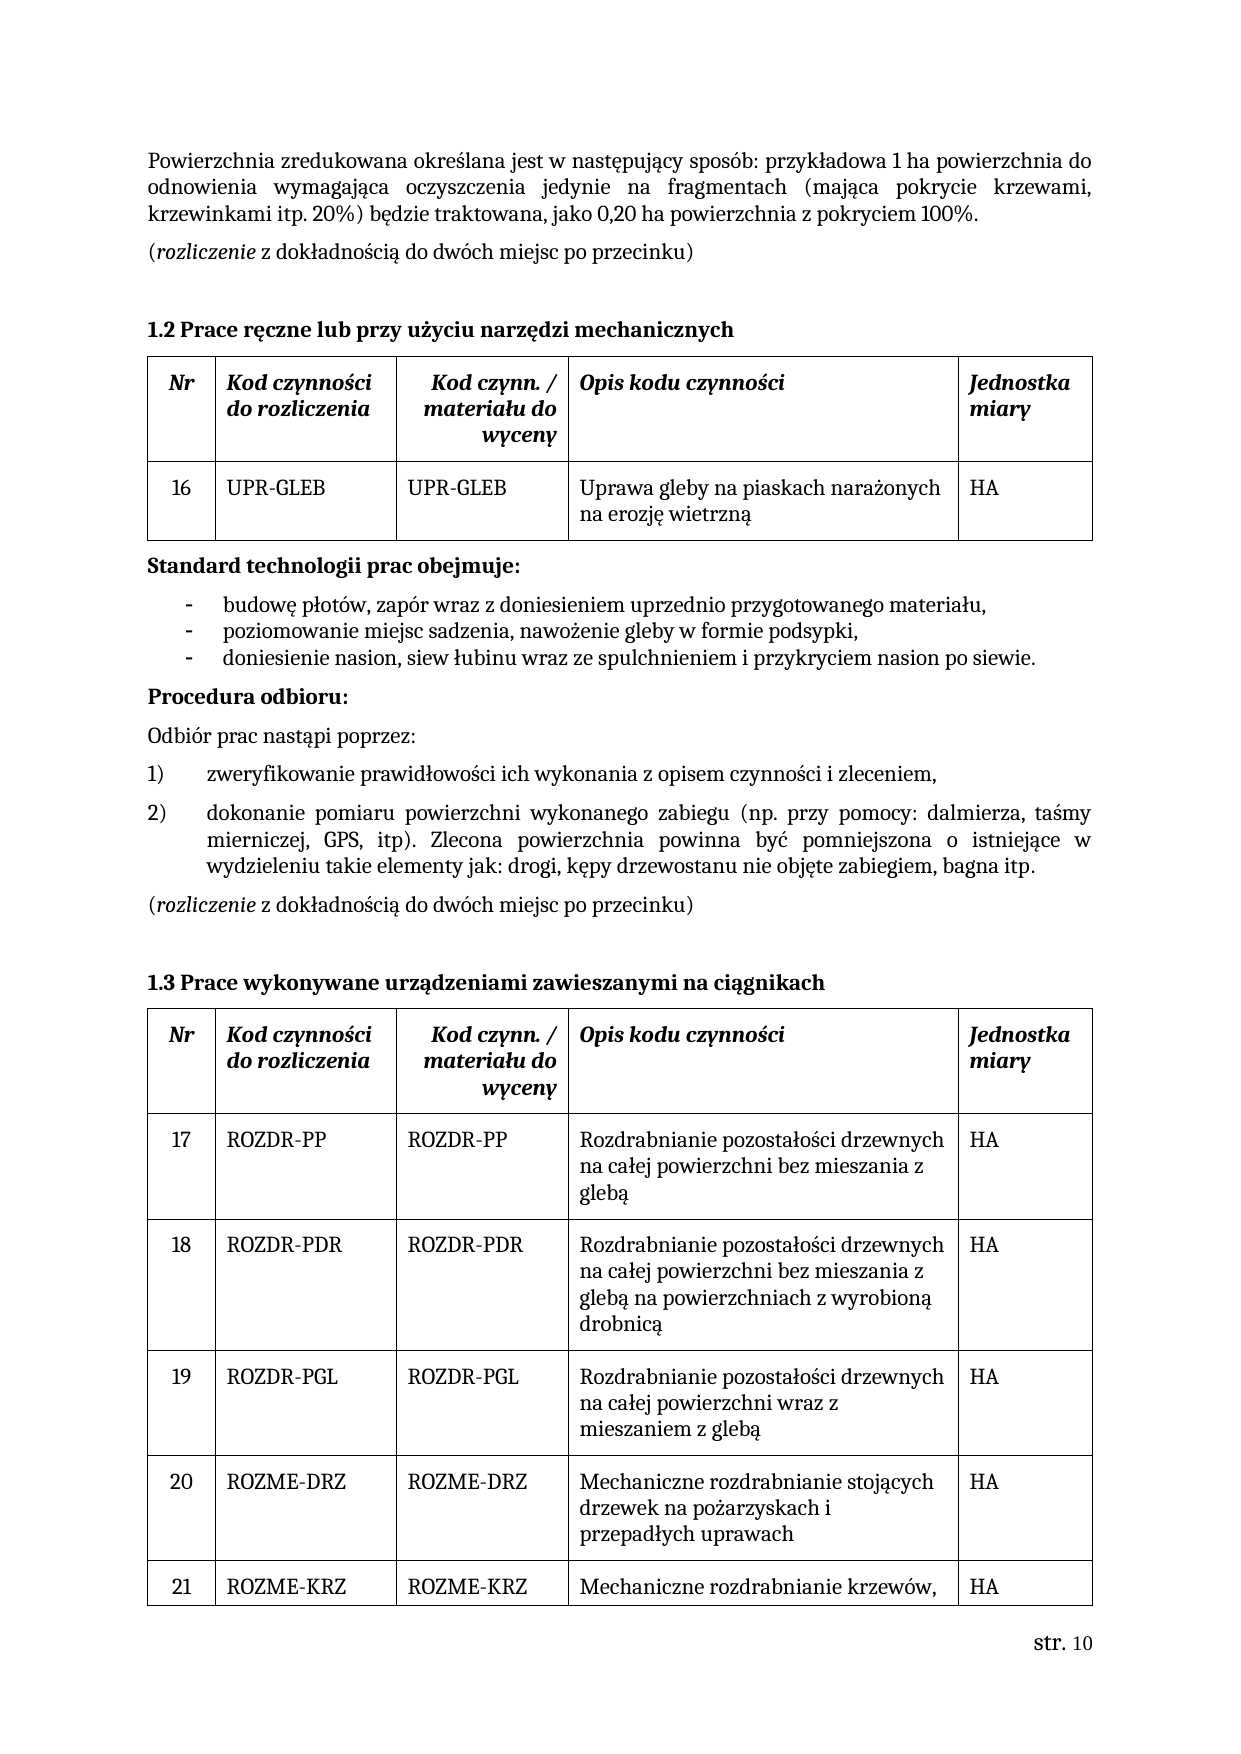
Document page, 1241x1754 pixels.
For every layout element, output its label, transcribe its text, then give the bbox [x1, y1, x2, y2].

text Procedura odbioru: [148, 683, 1093, 710]
text Standard technologii prac obejmuje: [148, 553, 1093, 579]
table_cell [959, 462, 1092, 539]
text Odbiór prac nastąpi poprzez: [148, 722, 1093, 749]
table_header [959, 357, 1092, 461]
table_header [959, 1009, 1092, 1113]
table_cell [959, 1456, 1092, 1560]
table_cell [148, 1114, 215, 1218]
text 1.3 Prace wykonywane urządzeniami zawieszanymi na ciągnikach [148, 969, 1093, 996]
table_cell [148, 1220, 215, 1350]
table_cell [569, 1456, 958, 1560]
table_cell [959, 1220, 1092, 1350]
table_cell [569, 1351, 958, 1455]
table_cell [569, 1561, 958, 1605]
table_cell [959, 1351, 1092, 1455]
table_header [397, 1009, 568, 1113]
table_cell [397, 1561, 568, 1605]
list doniesienie nasion, siew łubinu wraz ze spulchnieniem i przykryciem nasion po siewie. [185, 645, 1093, 671]
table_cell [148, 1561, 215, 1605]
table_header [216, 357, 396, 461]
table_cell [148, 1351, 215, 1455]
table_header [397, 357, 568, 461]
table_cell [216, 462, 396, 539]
text (rozliczenie z dokładnością do dwóch miejsc po przecinku) [148, 892, 1093, 918]
list budowę płotów, zapór wraz z doniesieniem uprzednio przygotowanego materiału, [185, 592, 1093, 618]
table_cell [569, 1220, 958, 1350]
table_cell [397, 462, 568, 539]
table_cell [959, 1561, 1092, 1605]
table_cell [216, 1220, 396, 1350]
text (rozliczenie z dokładnością do dwóch miejsc po przecinku) [148, 239, 1093, 266]
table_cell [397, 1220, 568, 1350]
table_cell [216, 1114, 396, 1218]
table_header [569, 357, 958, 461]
text 1.2 Prace ręczne lub przy użyciu narzędzi mechanicznych [148, 317, 1093, 343]
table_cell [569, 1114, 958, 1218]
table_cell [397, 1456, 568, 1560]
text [148, 148, 1093, 227]
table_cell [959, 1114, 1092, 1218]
text 2) dokonanie pomiaru powierzchni wykonanego zabiegu (np. przy pomocy: dalmierza, taśmy mierniczej, GPS, itp). Zlecona powierzchnia powinna być pomniejszona o istniejące w wydzieleniu takie elementy jak: drogi, kępy drzewostanu nie objęte zabiegiem, bagna itp. [148, 800, 1093, 879]
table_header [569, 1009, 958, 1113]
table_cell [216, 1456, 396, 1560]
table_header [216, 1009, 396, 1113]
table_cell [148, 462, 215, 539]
list poziomowanie miejsc sadzenia, nawożenie gleby w formie podsypki, [185, 618, 1093, 645]
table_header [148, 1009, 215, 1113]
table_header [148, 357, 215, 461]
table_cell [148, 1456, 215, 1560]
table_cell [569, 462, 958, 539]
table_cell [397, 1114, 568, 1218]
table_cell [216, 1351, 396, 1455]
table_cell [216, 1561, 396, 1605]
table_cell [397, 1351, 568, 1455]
text 1) zweryfikowanie prawidłowości ich wykonania z opisem czynności i zleceniem, [148, 761, 1093, 788]
